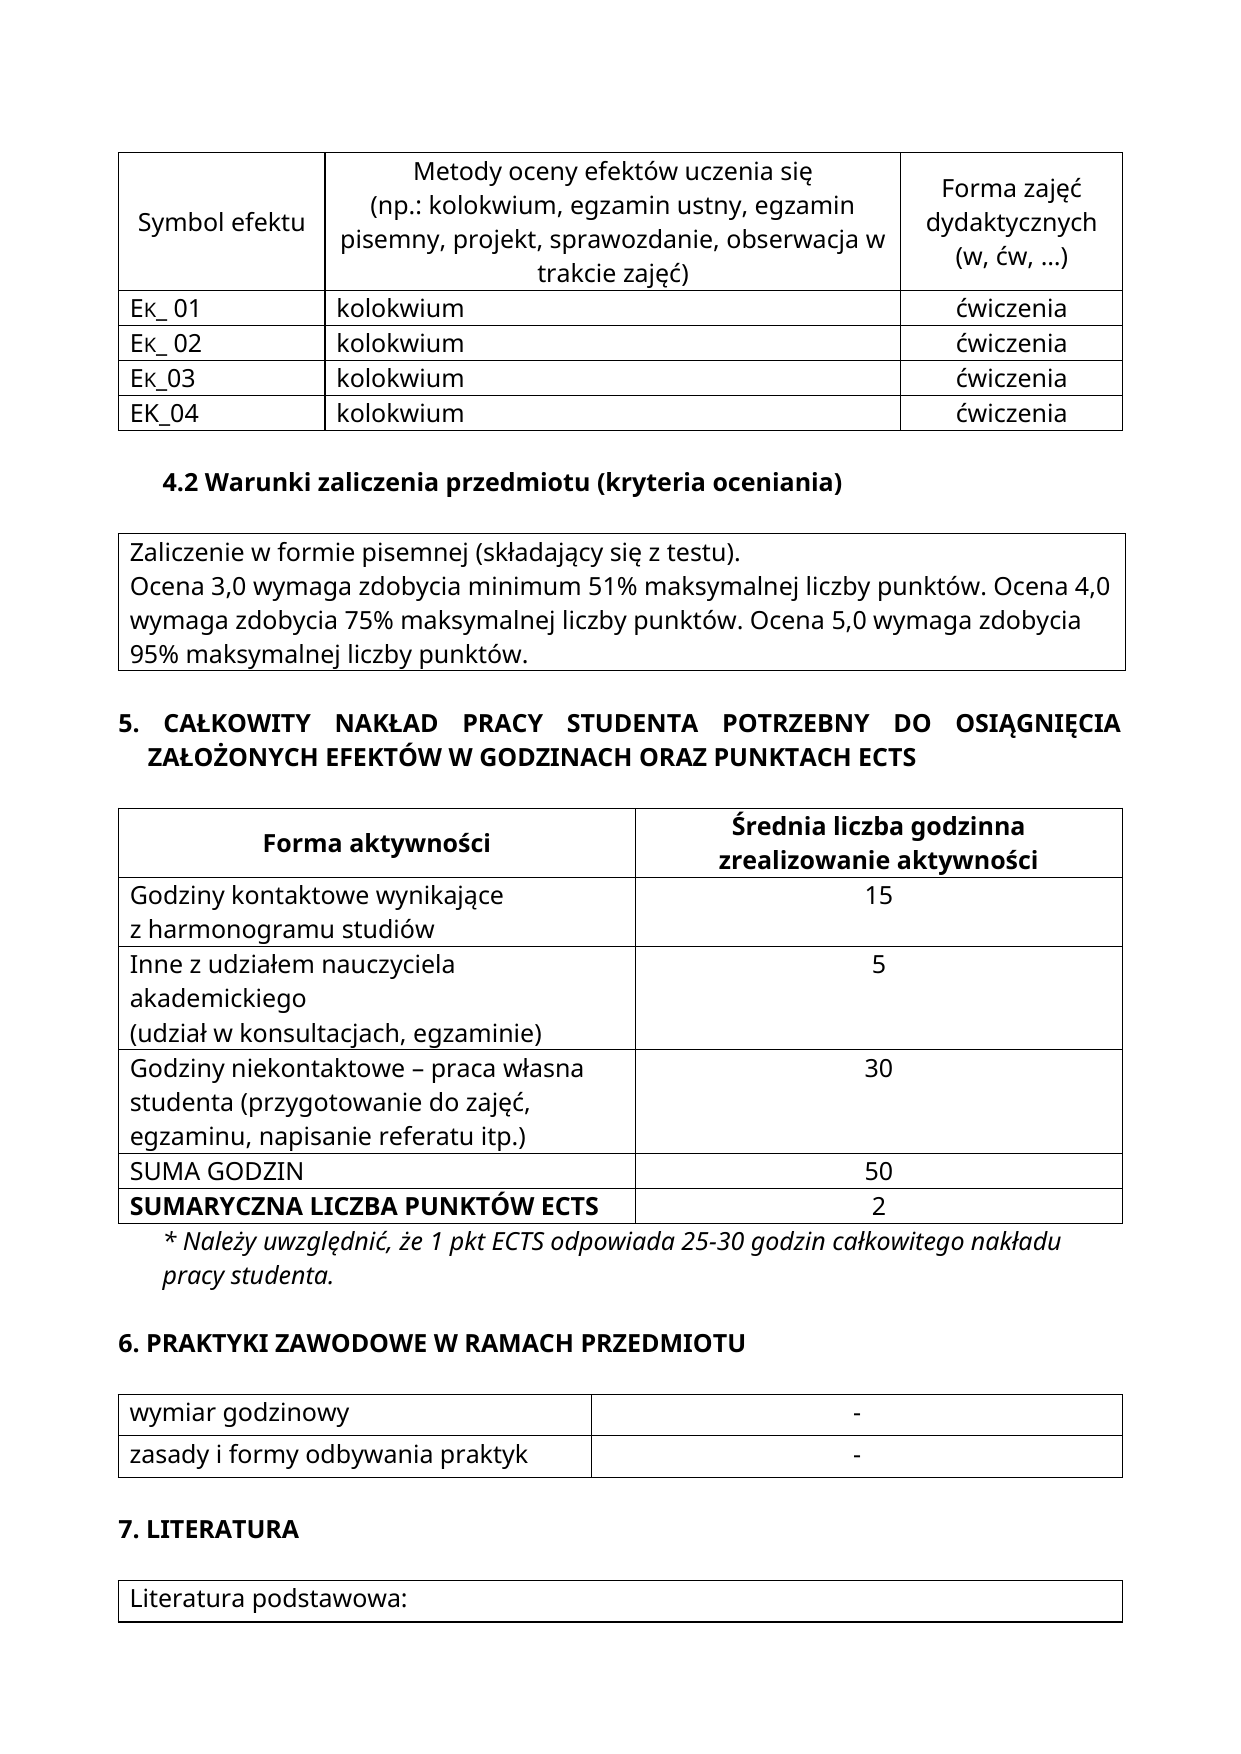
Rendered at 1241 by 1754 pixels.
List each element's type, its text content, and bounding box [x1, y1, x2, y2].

table_cell ćwiczenia [901, 326, 1122, 360]
table_cell SUMA GODZIN [119, 1154, 635, 1188]
table_cell kolokwium [326, 291, 900, 324]
table_cell kolokwium [326, 361, 900, 395]
table_cell kolokwium [326, 396, 900, 430]
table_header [119, 1581, 1122, 1621]
table_header Forma zajęć dydaktycznych (w, ćw, …) [901, 153, 1122, 289]
table_header wymiar godzinowy [119, 1395, 591, 1435]
table_cell 30 [636, 1050, 1122, 1152]
table_header Średnia liczba godzinna zrealizowanie aktywności [636, 809, 1122, 877]
table_cell 2 [636, 1189, 1122, 1223]
table_cell EK_04 [119, 396, 324, 430]
table_cell Godziny kontaktowe wynikające z harmonogramu studiów [119, 878, 635, 946]
table_cell 5 [636, 947, 1122, 1049]
text 4.2 Warunki zaliczenia przedmiotu (kryteria oceniania) [162, 465, 1122, 499]
table_cell Ek_ 02 [119, 326, 324, 360]
table_cell Ek_03 [119, 361, 324, 395]
table_header Symbol efektu [119, 153, 324, 289]
table_cell SUMARYCZNA LICZBA PUNKTÓW ECTS [119, 1189, 635, 1223]
text 5. CAŁKOWITY NAKŁAD PRACY STUDENTA POTRZEBNY DO OSIĄGNIĘCIA ZAŁOŻONYCH EFEKTÓW W GODZINACH ORAZ PUNKTACH ECTS [118, 706, 1122, 774]
table_header Metody oceny efektów uczenia się (np.: kolokwium, egzamin ustny, egzamin pisemny, projekt, sprawozdanie, obserwacja w trakcie zajęć) [326, 153, 900, 289]
table_cell Inne z udziałem nauczyciela akademickiego (udział w konsultacjach, egzaminie) [119, 947, 635, 1049]
table_cell ćwiczenia [901, 396, 1122, 430]
table_cell Ek_ 01 [119, 291, 324, 324]
table_cell kolokwium [326, 326, 900, 360]
table_header Zaliczenie w formie pisemnej (składający się z testu). Ocena 3,0 wymaga zdobycia minimum 51% maksymalnej liczby punktów. Ocena 4,0 wymaga zdobycia 75% maksymalnej liczby punktów. Ocena 5,0 wymaga zdobycia 95% maksymalnej liczby punktów. [119, 534, 1125, 670]
text 7. LITERATURA [118, 1512, 1122, 1546]
table_cell 50 [636, 1154, 1122, 1188]
text * Należy uwzględnić, że 1 pkt ECTS odpowiada 25-30 godzin całkowitego nakładu pracy studenta. [162, 1224, 1122, 1292]
table_header Forma aktywności [119, 809, 635, 877]
table_cell Godziny niekontaktowe – praca własna studenta (przygotowanie do zajęć, egzaminu, napisanie referatu itp.) [119, 1050, 635, 1152]
table_cell ćwiczenia [901, 291, 1122, 324]
text 6. PRAKTYKI ZAWODOWE W RAMACH PRZEDMIOTU [118, 1326, 1122, 1360]
table_cell 15 [636, 878, 1122, 946]
table_cell zasady i formy odbywania praktyk [119, 1436, 591, 1477]
table_header - [592, 1395, 1122, 1435]
table_cell ćwiczenia [901, 361, 1122, 395]
table_cell - [592, 1436, 1122, 1477]
